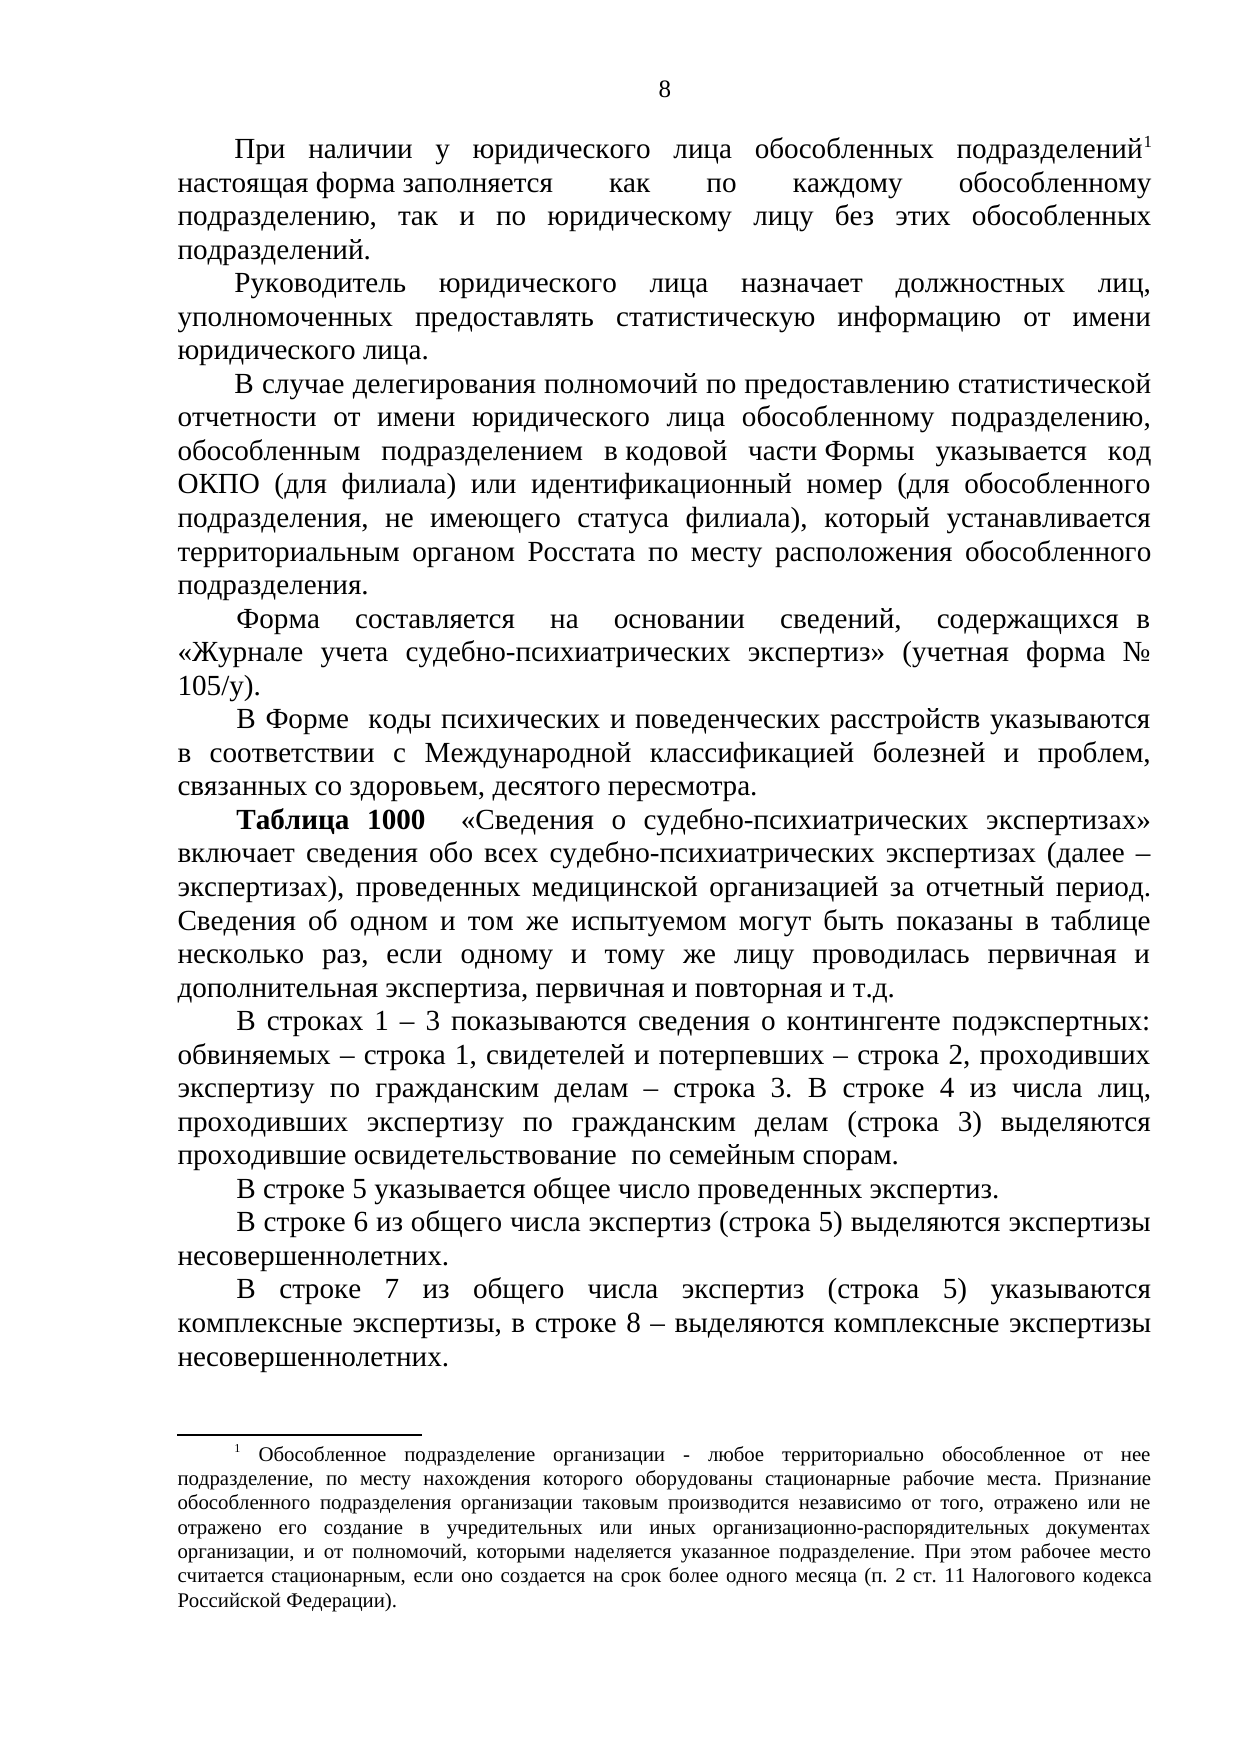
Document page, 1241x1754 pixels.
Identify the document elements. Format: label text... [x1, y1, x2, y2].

text В строке 6 из общего числа экспертиз (строка 5) выделяются экспертизы несовершеннолетних. [177, 1204, 1152, 1272]
text В Форме коды психических и поведенческих расстройств указываются в соответствии с Международной классификацией болезней и проблем, связанных со здоровьем, десятого пересмотра. [177, 701, 1152, 802]
text В строках 1 – 3 показываются сведения о контингенте подэкспертных: обвиняемых – строка 1, свидетелей и потерпевших – строка 2, проходивших экспертизу по гражданским делам – строка 3. В строке 4 из числа лиц, проходивших экспертизу по гражданским делам (строка 3) выделяются проходившие освидетельствование по семейным спорам. [177, 1003, 1152, 1171]
text В строке 5 указывается общее число проведенных экспертиз. [177, 1171, 1152, 1204]
text В строке 7 из общего числа экспертиз (строка 5) указываются комплексные экспертизы, в строке 8 – выделяются комплексные экспертизы несовершеннолетних. [177, 1272, 1152, 1372]
text При наличии у юридического лица обособленных подразделений настоящая форма заполняется как по каждому обособленному подразделению, так и по юридическому лицу без этих обособленных подразделений. [177, 131, 1152, 265]
text Таблица 1000 «Сведения о судебно-психиатрических экспертизах» включает сведения обо всех судебно-психиатрических экспертизах (далее – экспертизах), проведенных медицинской организацией за отчетный период. Сведения об одном и том же испытуемом могут быть показаны в таблице несколько раз, если одному и тому же лицу проводилась первичная и дополнительная экспертиза, первичная и повторная и т.д. [177, 802, 1152, 1003]
text Форма составляется на основании сведений, содержащихся в «Журнале учета судебно-психиатрических экспертиз» (учетная форма № 105/у). [177, 601, 1152, 701]
text В случае делегирования полномочий по предоставлению статистической отчетности от имени юридического лица обособленному подразделению, обособленным подразделением в кодовой части Формы указывается код ОКПО (для филиала) или идентификационный номер (для обособленного подразделения, не имеющего статуса филиала), который устанавливается территориальным органом Росстата по месту расположения обособленного подразделения. [177, 366, 1152, 601]
text Руководитель юридического лица назначает должностных лиц, уполномоченных предоставлять статистическую информацию от имени юридического лица. [177, 265, 1152, 366]
